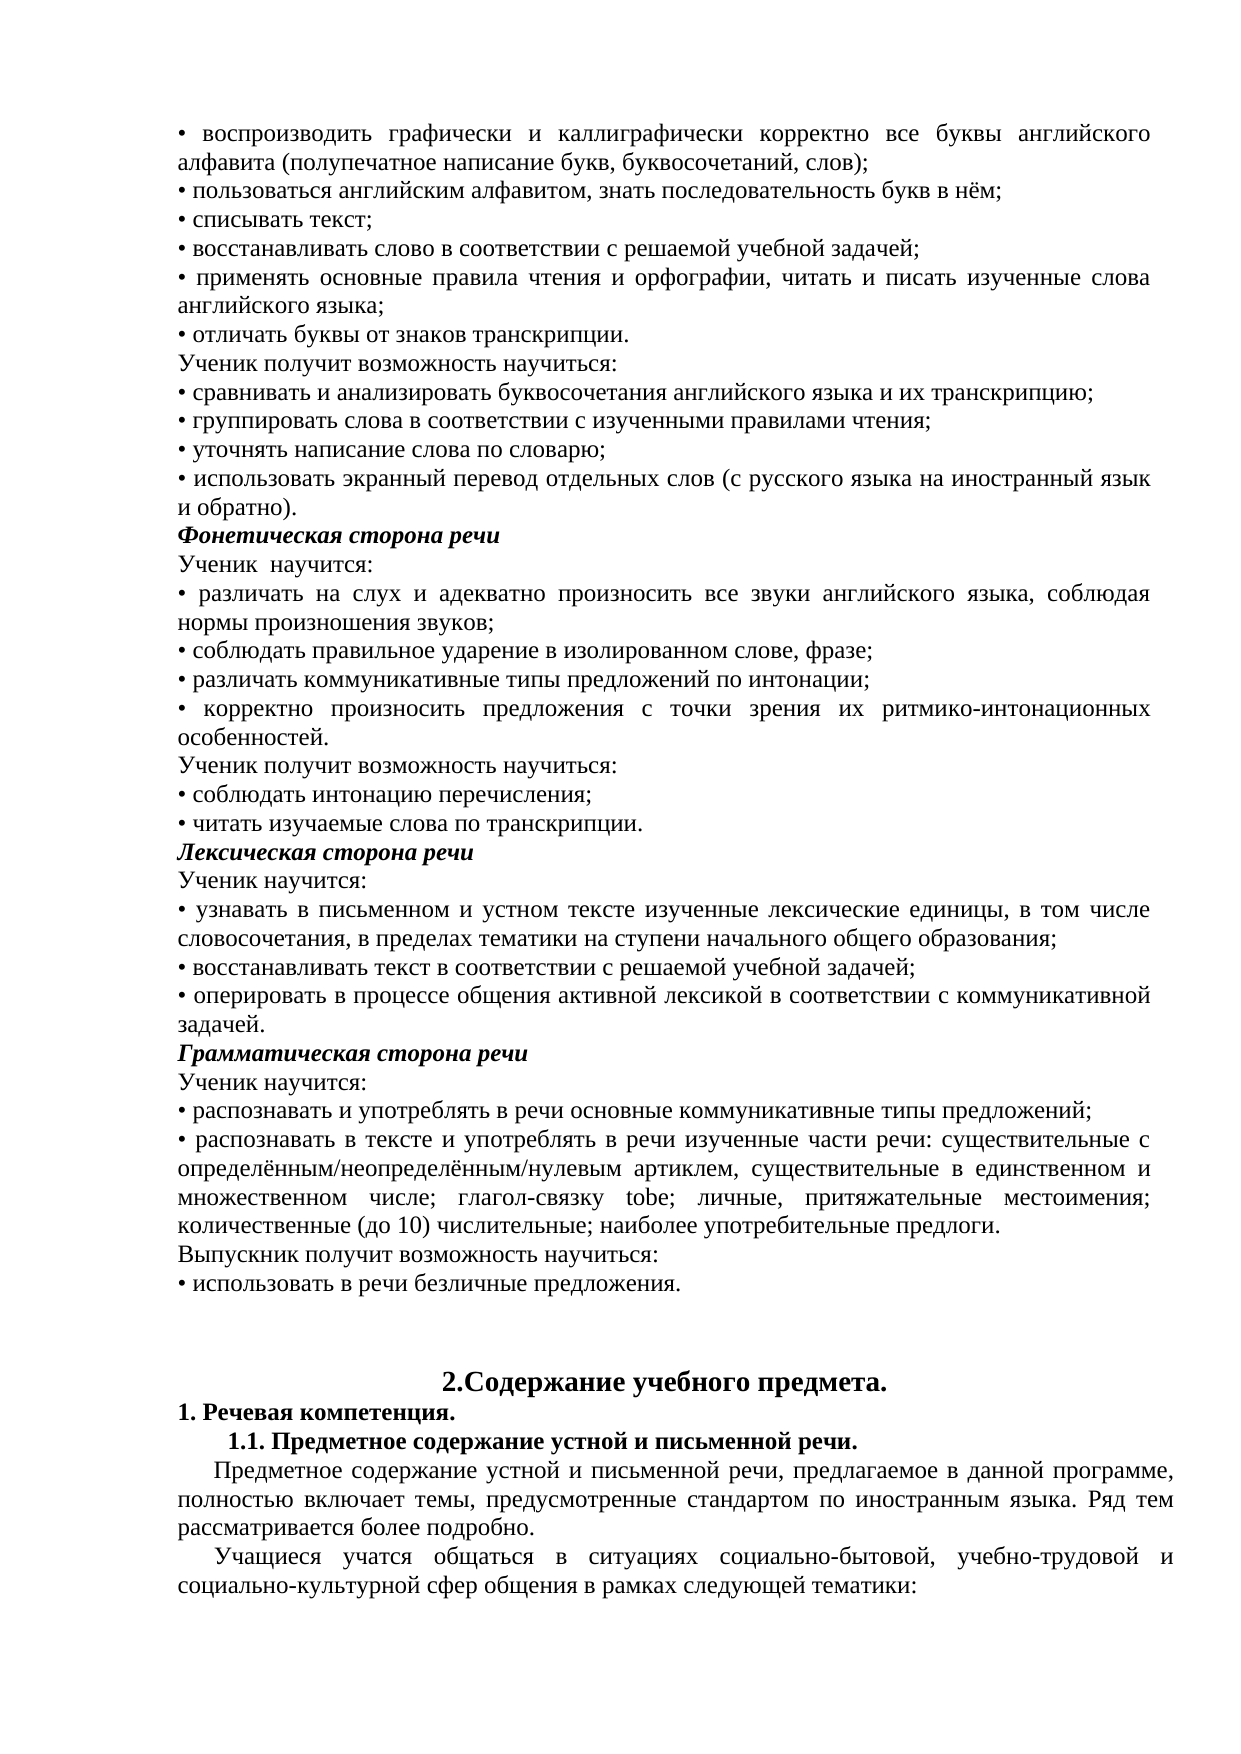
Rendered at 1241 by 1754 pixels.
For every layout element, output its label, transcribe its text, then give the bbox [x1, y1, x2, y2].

text • группировать слова в соответствии с изученными правилами чтения; [177, 406, 1152, 434]
text • распознавать и употреблять в речи основные коммуникативные типы предложений; [177, 1096, 1152, 1124]
text Ученик научится: [177, 1067, 1152, 1096]
text • отличать буквы от знаков транскрипции. [177, 319, 1152, 348]
text Лексическая сторона речи [177, 837, 1152, 866]
text • соблюдать правильное ударение в изолированном слове, фразе; [177, 636, 1152, 664]
text • применять основные правила чтения и орфографии, читать и писать изученные слова английского языка; [177, 262, 1152, 319]
text 1.1. Предметное содержание устной и письменной речи. [177, 1426, 1175, 1455]
text • уточнять написание слова по словарю; [177, 434, 1152, 463]
text • воспроизводить графически и каллиграфически корректно все буквы английского алфавита (полупечатное написание букв, буквосочетаний, слов); [177, 118, 1152, 176]
text Выпускник получит возможность научиться: [177, 1239, 1152, 1268]
text • списывать текст; [177, 204, 1152, 233]
text • узнавать в письменном и устном тексте изученные лексические единицы, в том числе словосочетания, в пределах тематики на ступени начального общего образования; [177, 894, 1152, 952]
text • пользоваться английским алфавитом, знать последовательность букв в нём; [177, 176, 1152, 204]
text • восстанавливать текст в соответствии с решаемой учебной задачей; [177, 952, 1152, 981]
text Фонетическая сторона речи [177, 521, 1152, 549]
text • соблюдать интонацию перечисления; [177, 779, 1152, 808]
text Ученик получит возможность научиться: [177, 348, 1152, 377]
text • различать на слух и адекватно произносить все звуки английского языка, соблюдая нормы произношения звуков; [177, 578, 1152, 636]
text Грамматическая сторона речи [177, 1038, 1152, 1067]
text Предметное содержание устной и письменной речи, предлагаемое в данной программе, полностью включает темы, предусмотренные стандартом по иностранным языка. Ряд тем рассматривается более подробно. [177, 1455, 1175, 1541]
text Ученик научится: [177, 549, 1152, 578]
text • сравнивать и анализировать буквосочетания английского языка и их транскрипцию; [177, 377, 1152, 406]
text • читать изучаемые слова по транскрипции. [177, 808, 1152, 837]
text • корректно произносить предложения с точки зрения их ритмико-интонационных особенностей. [177, 693, 1152, 751]
text Ученик научится: [177, 866, 1152, 894]
text 2.Содержание учебного предмета. [177, 1364, 1152, 1397]
text • использовать в речи безличные предложения. [177, 1268, 1152, 1297]
text Учащиеся учатся общаться в ситуациях социально-бытовой, учебно-трудовой и социально-культурной сфер общения в рамках следующей тематики: [177, 1541, 1175, 1599]
text • восстанавливать слово в соответствии с решаемой учебной задачей; [177, 233, 1152, 262]
text • различать коммуникативные типы предложений по интонации; [177, 664, 1152, 693]
text Ученик получит возможность научиться: [177, 751, 1152, 779]
text • распознавать в тексте и употреблять в речи изученные части речи: существительные с определённым/неопределённым/нулевым артиклем, существительные в единственном и множественном числе; глагол-связку tobe; личные, притяжательные местоимения; количественные (до 10) числительные; наиболее употребительные предлоги. [177, 1124, 1152, 1239]
text 1. Речевая компетенция. [177, 1397, 1175, 1426]
text • оперировать в процессе общения активной лексикой в соответствии с коммуникативной задачей. [177, 981, 1152, 1038]
text • использовать экранный перевод отдельных слов (с русского языка на иностранный язык и обратно). [177, 463, 1152, 521]
